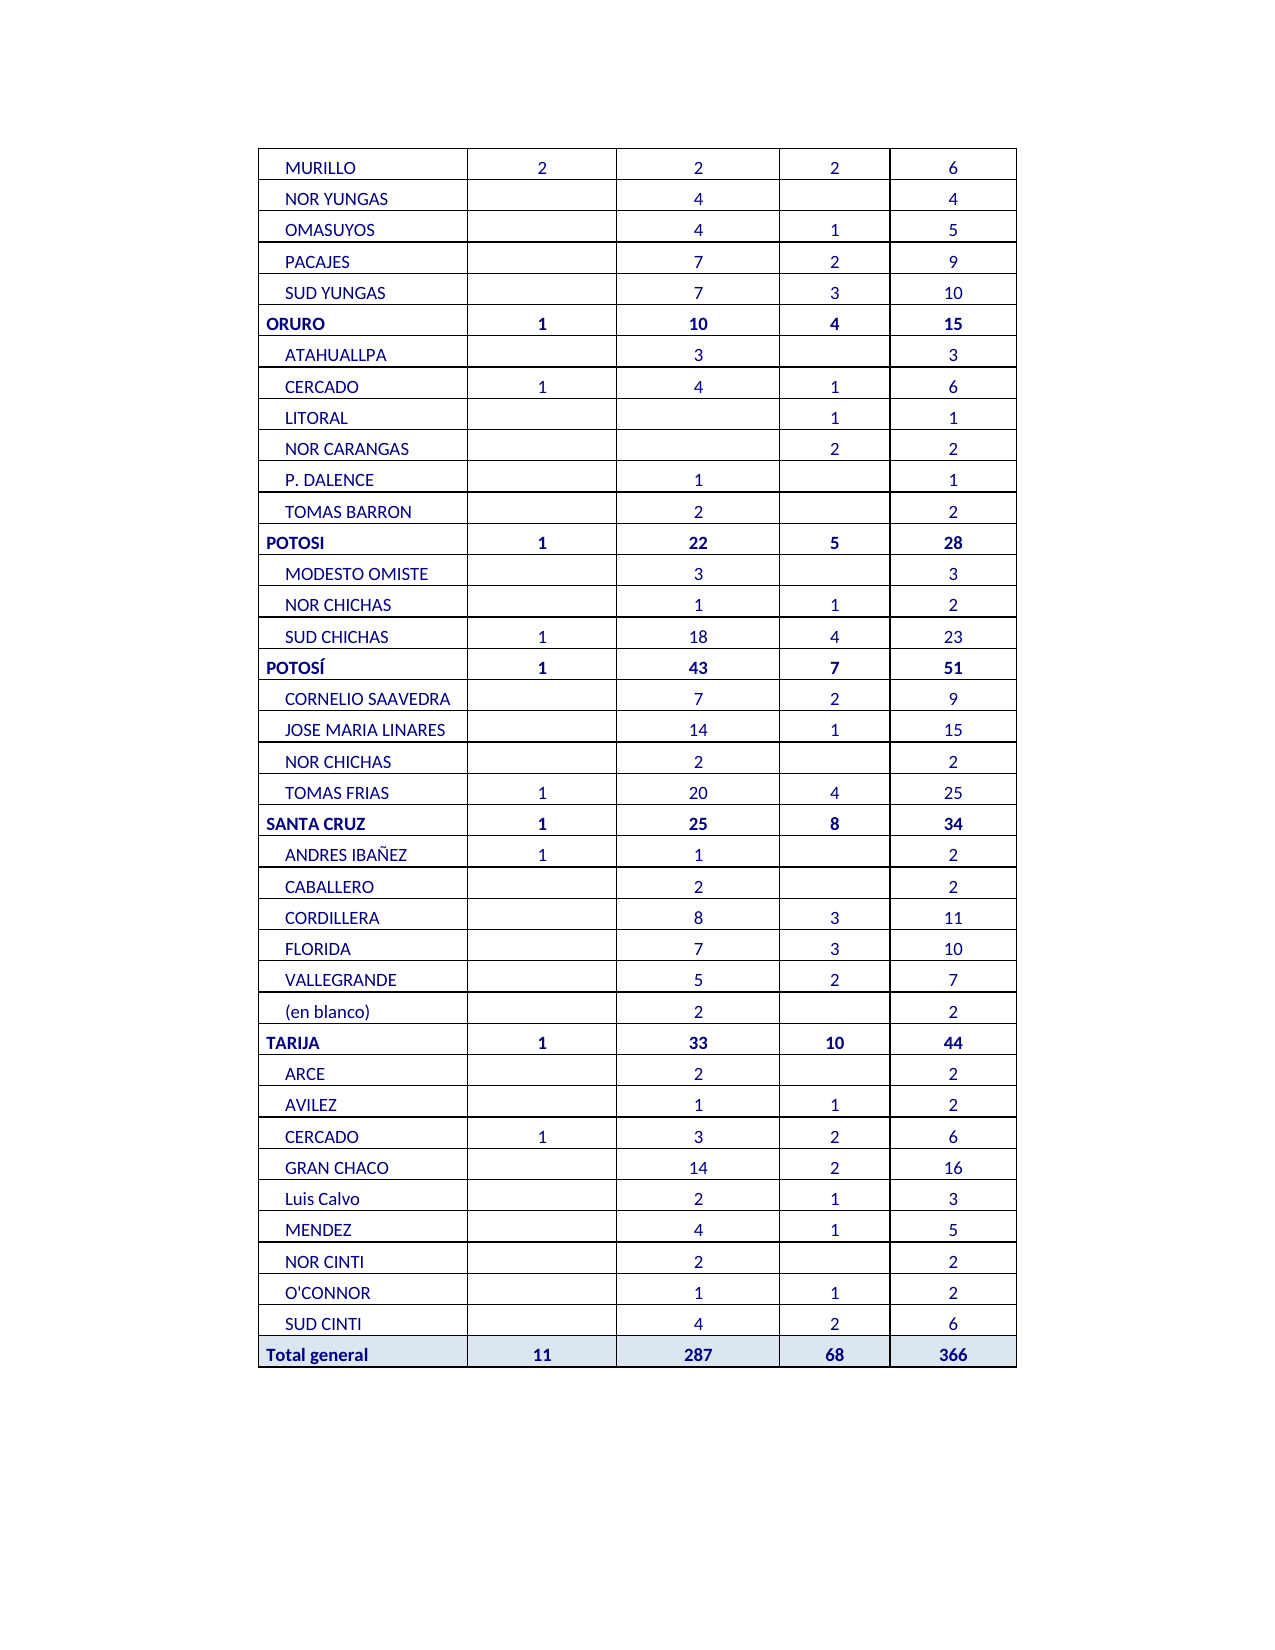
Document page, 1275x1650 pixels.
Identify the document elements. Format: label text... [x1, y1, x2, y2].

table_cell 2 [468, 149, 616, 179]
table_cell 1 [780, 211, 889, 241]
table_cell [468, 555, 616, 585]
table_cell [468, 430, 616, 460]
table_cell 1 [468, 618, 616, 648]
table_cell Total general [259, 1336, 467, 1366]
table_cell [780, 743, 889, 773]
table_cell [468, 1180, 616, 1210]
table_cell 11 [891, 899, 1016, 929]
table_cell 1 [780, 1086, 889, 1116]
table_cell 9 [891, 243, 1016, 273]
table_cell 3 [780, 899, 889, 929]
table_cell 2 [780, 961, 889, 991]
table_cell 4 [780, 774, 889, 804]
table_cell [468, 336, 616, 366]
table_cell 1 [468, 774, 616, 804]
table_cell AVILEZ [259, 1086, 467, 1116]
table_cell 9 [891, 680, 1016, 710]
table_cell 3 [891, 336, 1016, 366]
table_cell 2 [780, 430, 889, 460]
table_cell O'CONNOR [259, 1274, 467, 1304]
table_cell [468, 899, 616, 929]
table_cell 1 [468, 649, 616, 679]
table_cell [468, 680, 616, 710]
table_cell [617, 430, 779, 460]
table_cell VALLEGRANDE [259, 961, 467, 991]
table_cell 43 [617, 649, 779, 679]
table_cell 2 [891, 868, 1016, 898]
table_cell 1 [780, 1274, 889, 1304]
table_cell [468, 743, 616, 773]
table_cell [468, 461, 616, 491]
table_cell 1 [891, 399, 1016, 429]
table_cell SANTA CRUZ [259, 805, 467, 835]
table_cell 10 [780, 1024, 889, 1054]
table_cell POTOSI [259, 524, 467, 554]
table_cell 1 [468, 805, 616, 835]
table_cell 2 [780, 1305, 889, 1335]
table_cell P. DALENCE [259, 461, 467, 491]
table_cell 2 [891, 586, 1016, 616]
table_cell (en blanco) [259, 993, 467, 1023]
table_cell NOR CINTI [259, 1243, 467, 1273]
table_cell 2 [891, 743, 1016, 773]
table_cell 28 [891, 524, 1016, 554]
table_cell [780, 1055, 889, 1085]
table_cell 2 [617, 993, 779, 1023]
table_cell 4 [617, 368, 779, 398]
table_cell 5 [891, 211, 1016, 241]
table_cell [468, 1305, 616, 1335]
table_cell 1 [468, 524, 616, 554]
table_cell NOR CHICHAS [259, 743, 467, 773]
table_cell 7 [617, 930, 779, 960]
table_cell 15 [891, 711, 1016, 741]
table_cell 1 [617, 1086, 779, 1116]
table_cell 2 [891, 493, 1016, 523]
table_cell 2 [891, 836, 1016, 866]
table_cell 1 [617, 586, 779, 616]
table_cell 14 [617, 1149, 779, 1179]
table_cell [468, 961, 616, 991]
table_cell CORDILLERA [259, 899, 467, 929]
table_cell OMASUYOS [259, 211, 467, 241]
table_cell [780, 993, 889, 1023]
table_cell 1 [617, 1274, 779, 1304]
table_cell TOMAS BARRON [259, 493, 467, 523]
table_cell [468, 711, 616, 741]
table_cell 2 [617, 493, 779, 523]
table_cell 1 [468, 1118, 616, 1148]
table_cell NOR YUNGAS [259, 180, 467, 210]
table_cell 8 [780, 805, 889, 835]
table_cell 2 [780, 1118, 889, 1148]
table_cell MENDEZ [259, 1211, 467, 1241]
table_cell 11 [468, 1336, 616, 1366]
table_cell 3 [617, 1118, 779, 1148]
table_cell 16 [891, 1149, 1016, 1179]
table_cell 2 [617, 1243, 779, 1273]
table_cell 2 [780, 680, 889, 710]
table_cell 20 [617, 774, 779, 804]
table_cell [468, 274, 616, 304]
table_cell 10 [617, 305, 779, 335]
table_cell [780, 1243, 889, 1273]
table_cell 1 [780, 399, 889, 429]
table_cell 15 [891, 305, 1016, 335]
table_cell 2 [617, 1180, 779, 1210]
table_cell 1 [468, 836, 616, 866]
table_cell 4 [780, 305, 889, 335]
table_cell [780, 555, 889, 585]
table_cell 5 [617, 961, 779, 991]
table_cell MODESTO OMISTE [259, 555, 467, 585]
table_cell [780, 461, 889, 491]
table_cell 6 [891, 1118, 1016, 1148]
table_cell [468, 399, 616, 429]
table_cell 51 [891, 649, 1016, 679]
table_cell Luis Calvo [259, 1180, 467, 1210]
table_cell 1 [468, 368, 616, 398]
table_cell CERCADO [259, 1118, 467, 1148]
table_cell 34 [891, 805, 1016, 835]
table_cell [468, 1243, 616, 1273]
table_cell 1 [617, 461, 779, 491]
table_cell 1 [468, 1024, 616, 1054]
table_cell 2 [780, 149, 889, 179]
table_cell [780, 868, 889, 898]
table_cell 2 [780, 1149, 889, 1179]
table_cell 1 [780, 586, 889, 616]
table_cell 2 [617, 1055, 779, 1085]
table_cell LITORAL [259, 399, 467, 429]
table_cell [468, 211, 616, 241]
table_cell 2 [617, 149, 779, 179]
table_cell PACAJES [259, 243, 467, 273]
table_cell 1 [780, 1180, 889, 1210]
table_cell 33 [617, 1024, 779, 1054]
table_cell [468, 1211, 616, 1241]
table_cell 366 [891, 1336, 1016, 1366]
table_cell [780, 336, 889, 366]
table_cell TOMAS FRIAS [259, 774, 467, 804]
table_cell CERCADO [259, 368, 467, 398]
table_cell 25 [617, 805, 779, 835]
table_cell 2 [891, 1243, 1016, 1273]
table_cell NOR CHICHAS [259, 586, 467, 616]
table_cell 10 [891, 930, 1016, 960]
table_cell 6 [891, 1305, 1016, 1335]
table_cell 287 [617, 1336, 779, 1366]
table_cell 3 [617, 555, 779, 585]
table_cell [468, 1274, 616, 1304]
table_cell [468, 493, 616, 523]
table_cell 2 [617, 743, 779, 773]
table_cell 6 [891, 368, 1016, 398]
table_cell 1 [780, 368, 889, 398]
table_cell [468, 243, 616, 273]
table_cell 6 [891, 149, 1016, 179]
table_cell SUD CHICHAS [259, 618, 467, 648]
table_cell ANDRES IBAÑEZ [259, 836, 467, 866]
table_cell SUD YUNGAS [259, 274, 467, 304]
table_cell 2 [891, 1274, 1016, 1304]
table_cell 7 [617, 274, 779, 304]
table_cell 5 [780, 524, 889, 554]
table_cell 3 [891, 1180, 1016, 1210]
table_cell 4 [891, 180, 1016, 210]
table_cell 3 [780, 930, 889, 960]
table_cell 44 [891, 1024, 1016, 1054]
table_cell POTOSÍ [259, 649, 467, 679]
table_cell 2 [780, 243, 889, 273]
table_cell 1 [468, 305, 616, 335]
table_cell 7 [617, 680, 779, 710]
table_cell [468, 1055, 616, 1085]
table_cell [780, 836, 889, 866]
table_cell [468, 868, 616, 898]
table_cell [780, 180, 889, 210]
table_cell ATAHUALLPA [259, 336, 467, 366]
table_cell 4 [617, 180, 779, 210]
table_cell 3 [891, 555, 1016, 585]
table_cell 1 [891, 461, 1016, 491]
table_cell TARIJA [259, 1024, 467, 1054]
table_cell 7 [780, 649, 889, 679]
table_cell 68 [780, 1336, 889, 1366]
table_cell JOSE MARIA LINARES [259, 711, 467, 741]
table_cell 2 [891, 993, 1016, 1023]
table_cell 4 [617, 1211, 779, 1241]
table_cell 14 [617, 711, 779, 741]
table_cell 1 [780, 711, 889, 741]
table_cell 25 [891, 774, 1016, 804]
table_cell SUD CINTI [259, 1305, 467, 1335]
table_cell [468, 930, 616, 960]
table_cell 4 [780, 618, 889, 648]
table_cell [780, 493, 889, 523]
table_cell FLORIDA [259, 930, 467, 960]
table_cell 3 [617, 336, 779, 366]
table_cell 2 [891, 1055, 1016, 1085]
table_cell 3 [780, 274, 889, 304]
table_cell CABALLERO [259, 868, 467, 898]
table_cell 7 [617, 243, 779, 273]
table_cell NOR CARANGAS [259, 430, 467, 460]
table_cell [468, 1086, 616, 1116]
table_cell 5 [891, 1211, 1016, 1241]
table_cell 2 [891, 1086, 1016, 1116]
table_cell 10 [891, 274, 1016, 304]
table_cell [617, 399, 779, 429]
table_cell [468, 993, 616, 1023]
table_cell MURILLO [259, 149, 467, 179]
table_cell 2 [891, 430, 1016, 460]
table_cell 18 [617, 618, 779, 648]
table_cell 23 [891, 618, 1016, 648]
table_cell 7 [891, 961, 1016, 991]
table_cell 2 [617, 868, 779, 898]
table_cell 22 [617, 524, 779, 554]
table_cell [468, 180, 616, 210]
table_cell 8 [617, 899, 779, 929]
table_cell GRAN CHACO [259, 1149, 467, 1179]
table_cell ORURO [259, 305, 467, 335]
table_cell [468, 586, 616, 616]
table_cell ARCE [259, 1055, 467, 1085]
table_cell 1 [617, 836, 779, 866]
table_cell [468, 1149, 616, 1179]
table_cell 1 [780, 1211, 889, 1241]
table_cell CORNELIO SAAVEDRA [259, 680, 467, 710]
table_cell 4 [617, 211, 779, 241]
table_cell 4 [617, 1305, 779, 1335]
